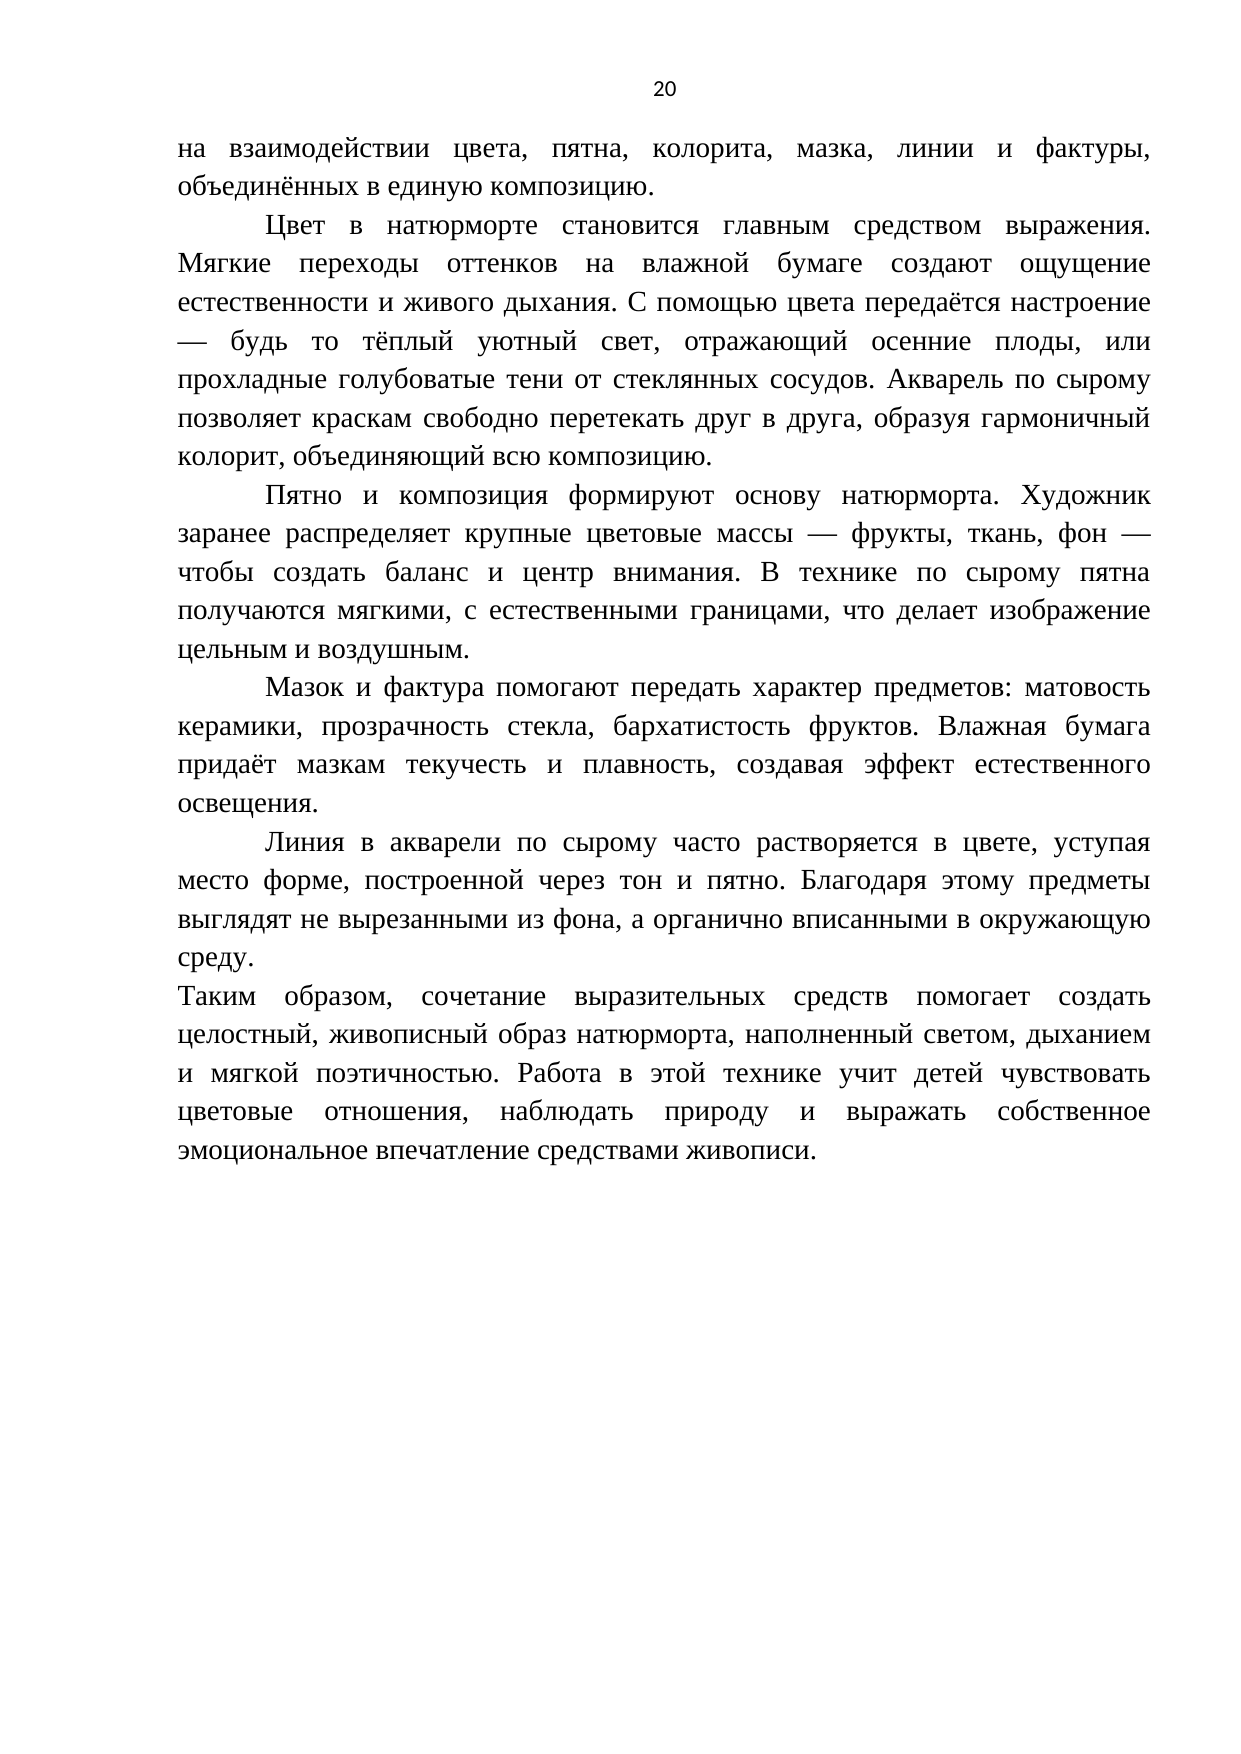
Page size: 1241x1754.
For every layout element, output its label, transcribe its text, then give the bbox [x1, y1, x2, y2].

text Линия в акварели по сырому часто растворяется в цвете, уступая место форме, построенной через тон и пятно. Благодаря этому предметы выглядят не вырезанными из фона, а органично вписанными в окружающую среду. [177, 824, 1152, 973]
text Мазок и фактура помогают передать характер предметов: матовость керамики, прозрачность стекла, бархатистость фруктов. Влажная бумага придаёт мазкам текучесть и плавность, создавая эффект естественного освещения. [177, 669, 1152, 819]
text Пятно и композиция формируют основу натюрморта. Художник заранее распределяет крупные цветовые массы — фрукты, ткань, фон — чтобы создать баланс и центр внимания. В технике по сырому пятна получаются мягкими, с естественными границами, что делает изображение цельным и воздушным. [177, 477, 1152, 664]
text Цвет в натюрморте становится главным средством выражения. Мягкие переходы оттенков на влажной бумаге создают ощущение естественности и живого дыхания. С помощью цвета передаётся настроение — будь то тёплый уютный свет, отражающий осенние плоды, или прохладные голубоватые тени от стеклянных сосудов. Акварель по сырому позволяет краскам свободно перетекать друг в друга, образуя гармоничный колорит, объединяющий всю композицию. [177, 207, 1152, 472]
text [177, 130, 1152, 202]
text Таким образом, сочетание выразительных средств помогает создать целостный, живописный образ натюрморта, наполненный светом, дыханием и мягкой поэтичностью. Работа в этой технике учит детей чувствовать цветовые отношения, наблюдать природу и выражать собственное эмоциональное впечатление средствами живописи. [177, 978, 1152, 1166]
